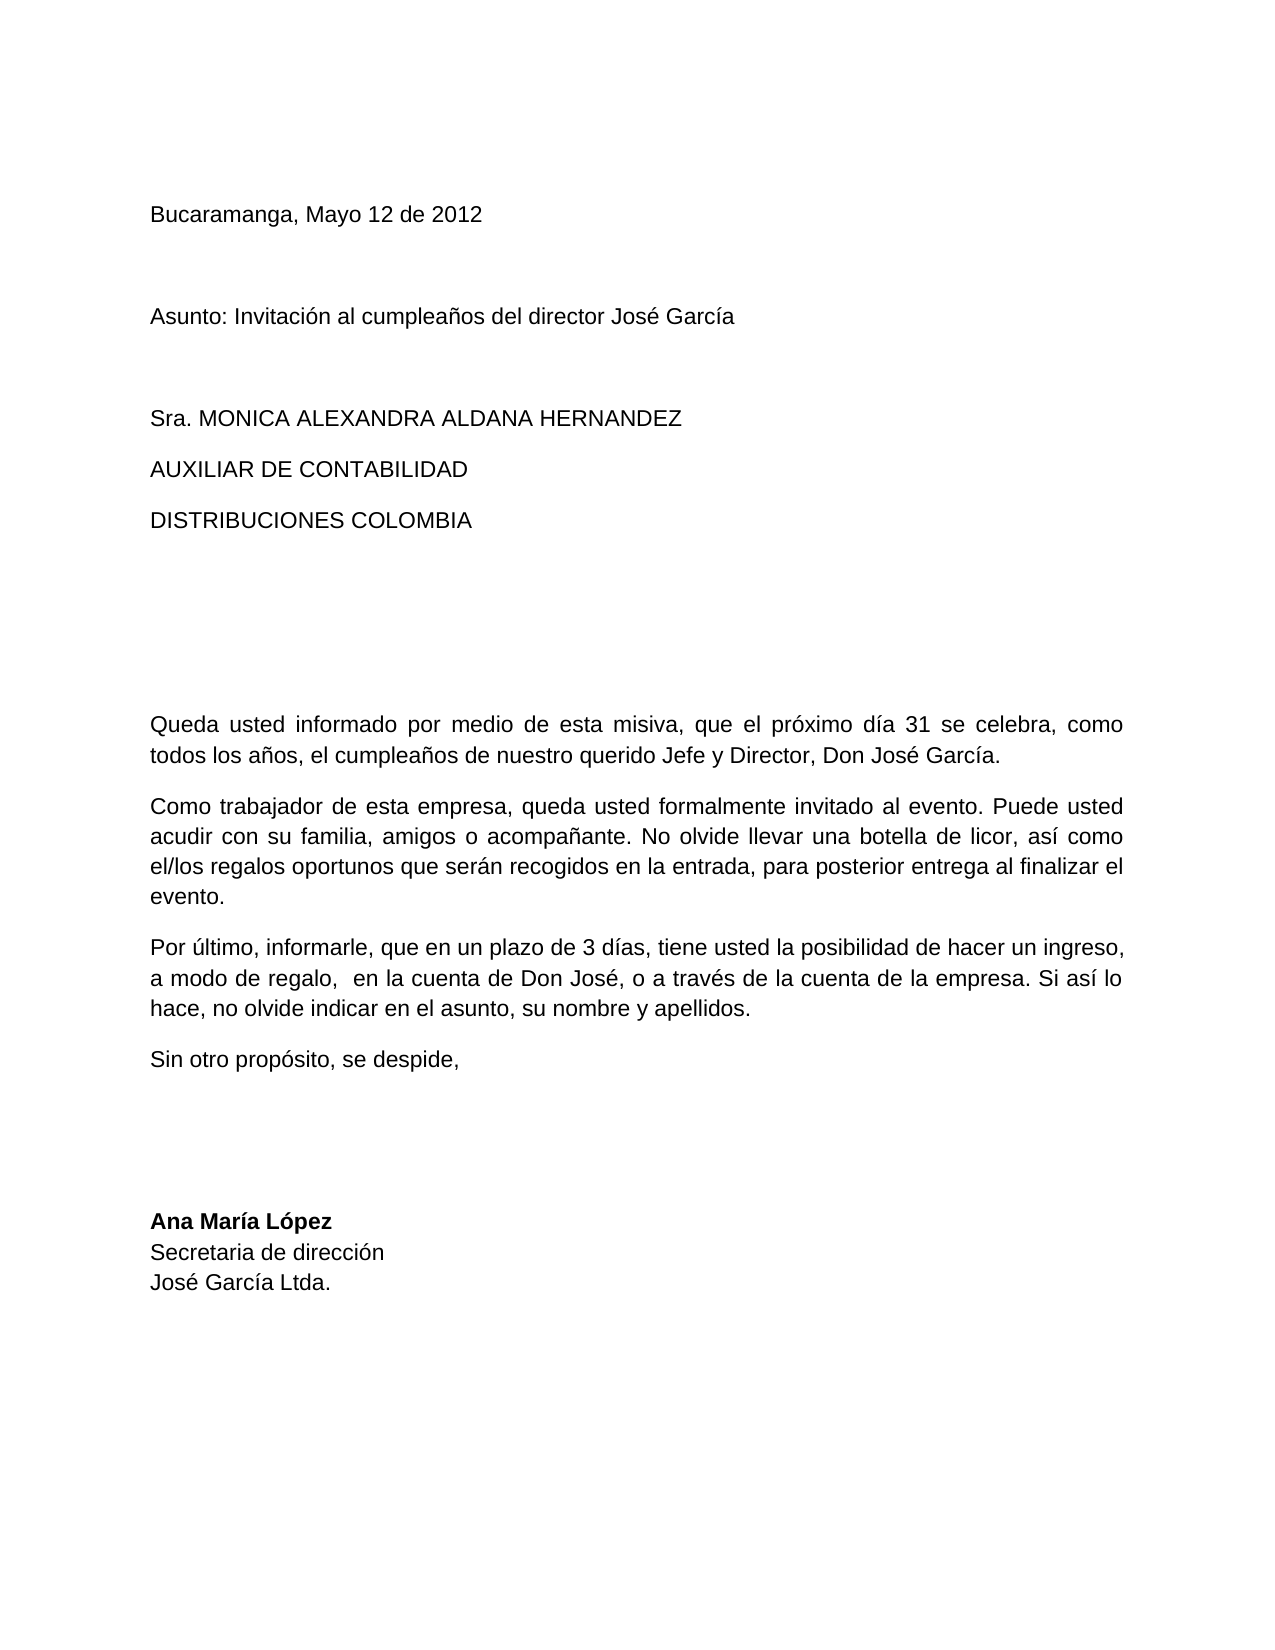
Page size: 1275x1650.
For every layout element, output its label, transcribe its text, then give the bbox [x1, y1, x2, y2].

text José García Ltda. [150, 1269, 1125, 1295]
text Queda usted informado por medio de esta misiva, que el próximo día 31 se celebra, como todos los años, el cumpleaños de nuestro querido Jefe y Director, Don José García. [150, 711, 1125, 768]
text Sin otro propósito, se despide, [150, 1046, 1125, 1072]
text Asunto: Invitación al cumpleaños del director José García [150, 303, 1125, 329]
text AUXILIAR DE CONTABILIDAD [150, 456, 1125, 483]
text Ana María López [150, 1208, 1125, 1235]
text DISTRIBUCIONES COLOMBIA [150, 507, 1125, 534]
text Como trabajador de esta empresa, queda usted formalmente invitado al evento. Puede usted acudir con su familia, amigos o acompañante. No olvide llevar una botella de licor, así como el/los regalos oportunos que serán recogidos en la entrada, para posterior entrega al finalizar el evento. [150, 793, 1125, 910]
text Por último, informarle, que en un plazo de 3 días, tiene usted la posibilidad de hacer un ingreso, a modo de regalo, en la cuenta de Don José, o a través de la cuenta de la empresa. Si así lo hace, no olvide indicar en el asunto, su nombre y apellidos. [150, 934, 1125, 1021]
text Bucaramanga, Mayo 12 de 2012 [150, 201, 1125, 227]
text Secretaria de dirección [150, 1238, 1125, 1265]
text Sra. MONICA ALEXANDRA ALDANA HERNANDEZ [150, 405, 1125, 432]
